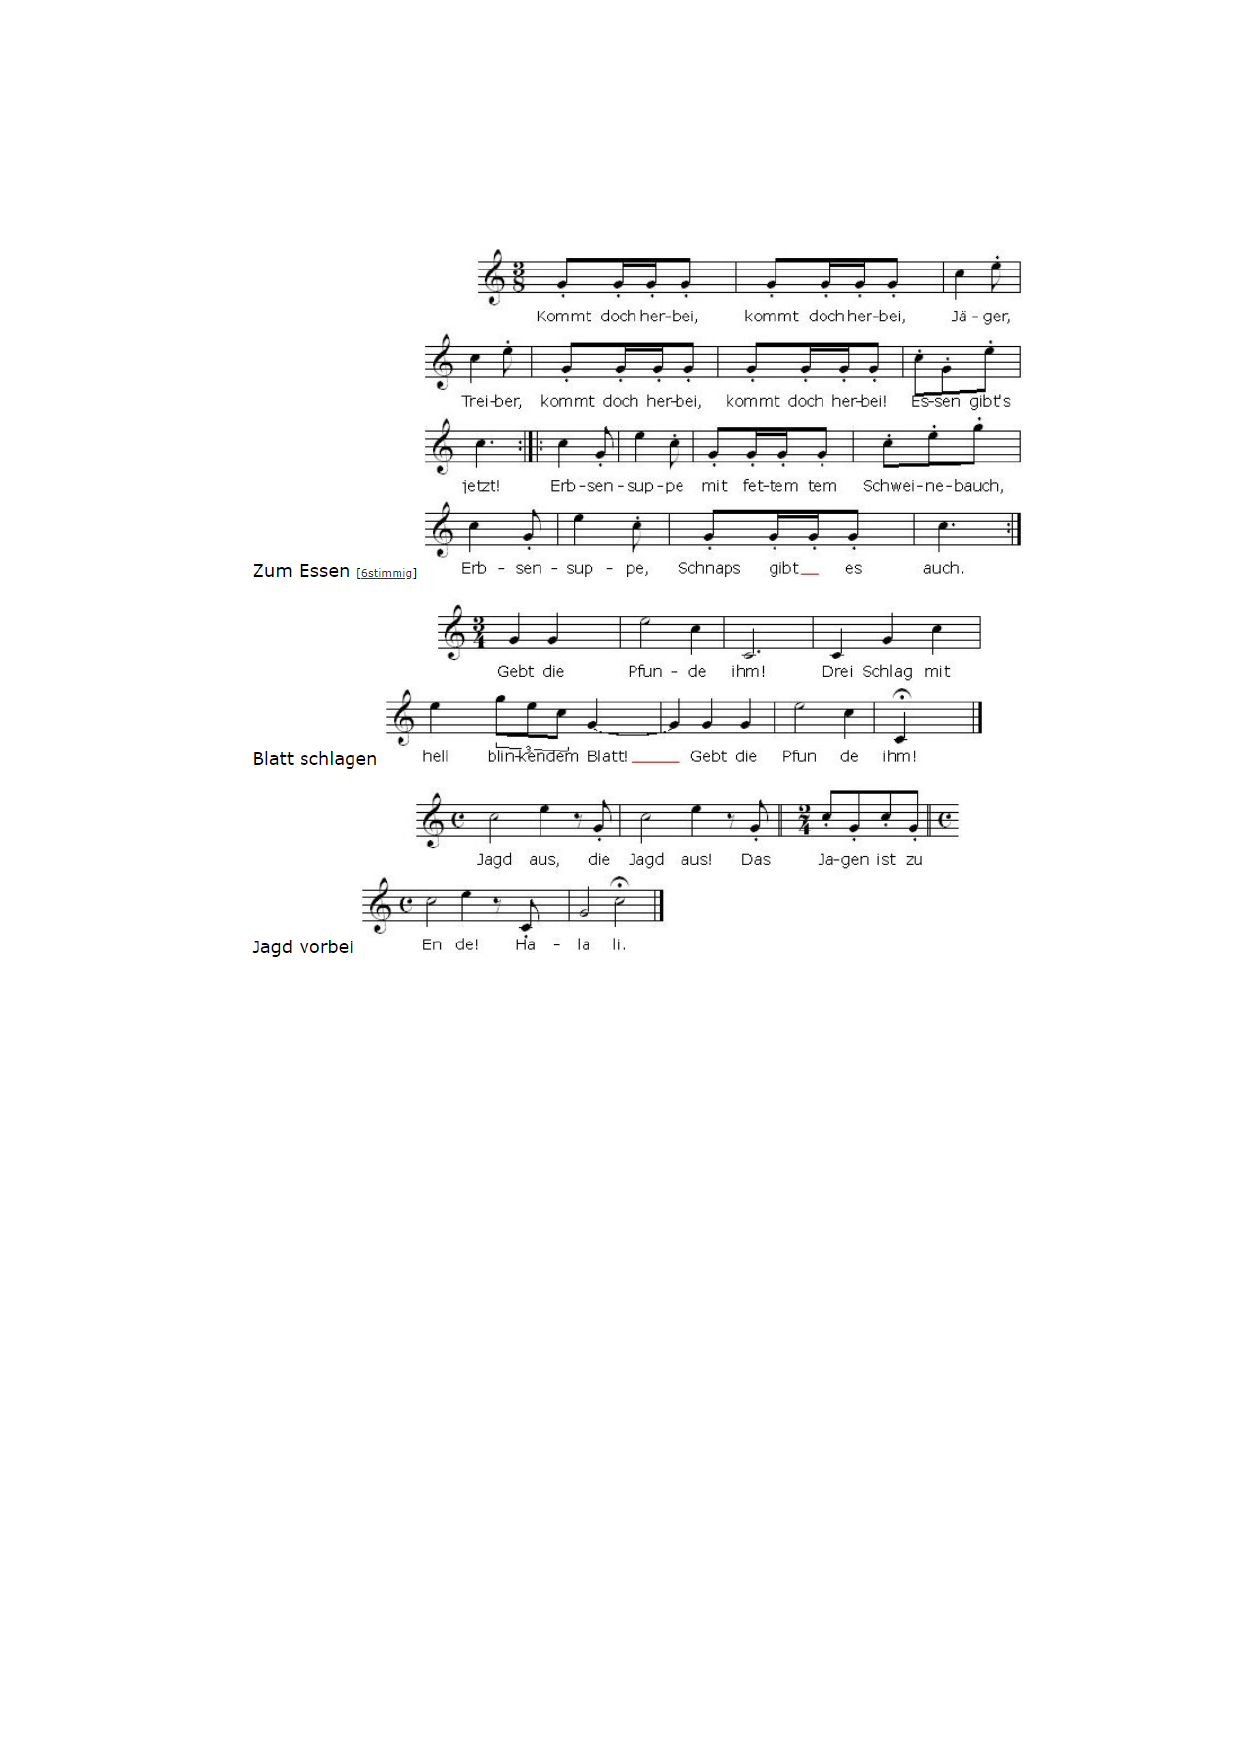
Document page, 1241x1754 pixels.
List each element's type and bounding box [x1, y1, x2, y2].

picture [221, 241, 1114, 966]
